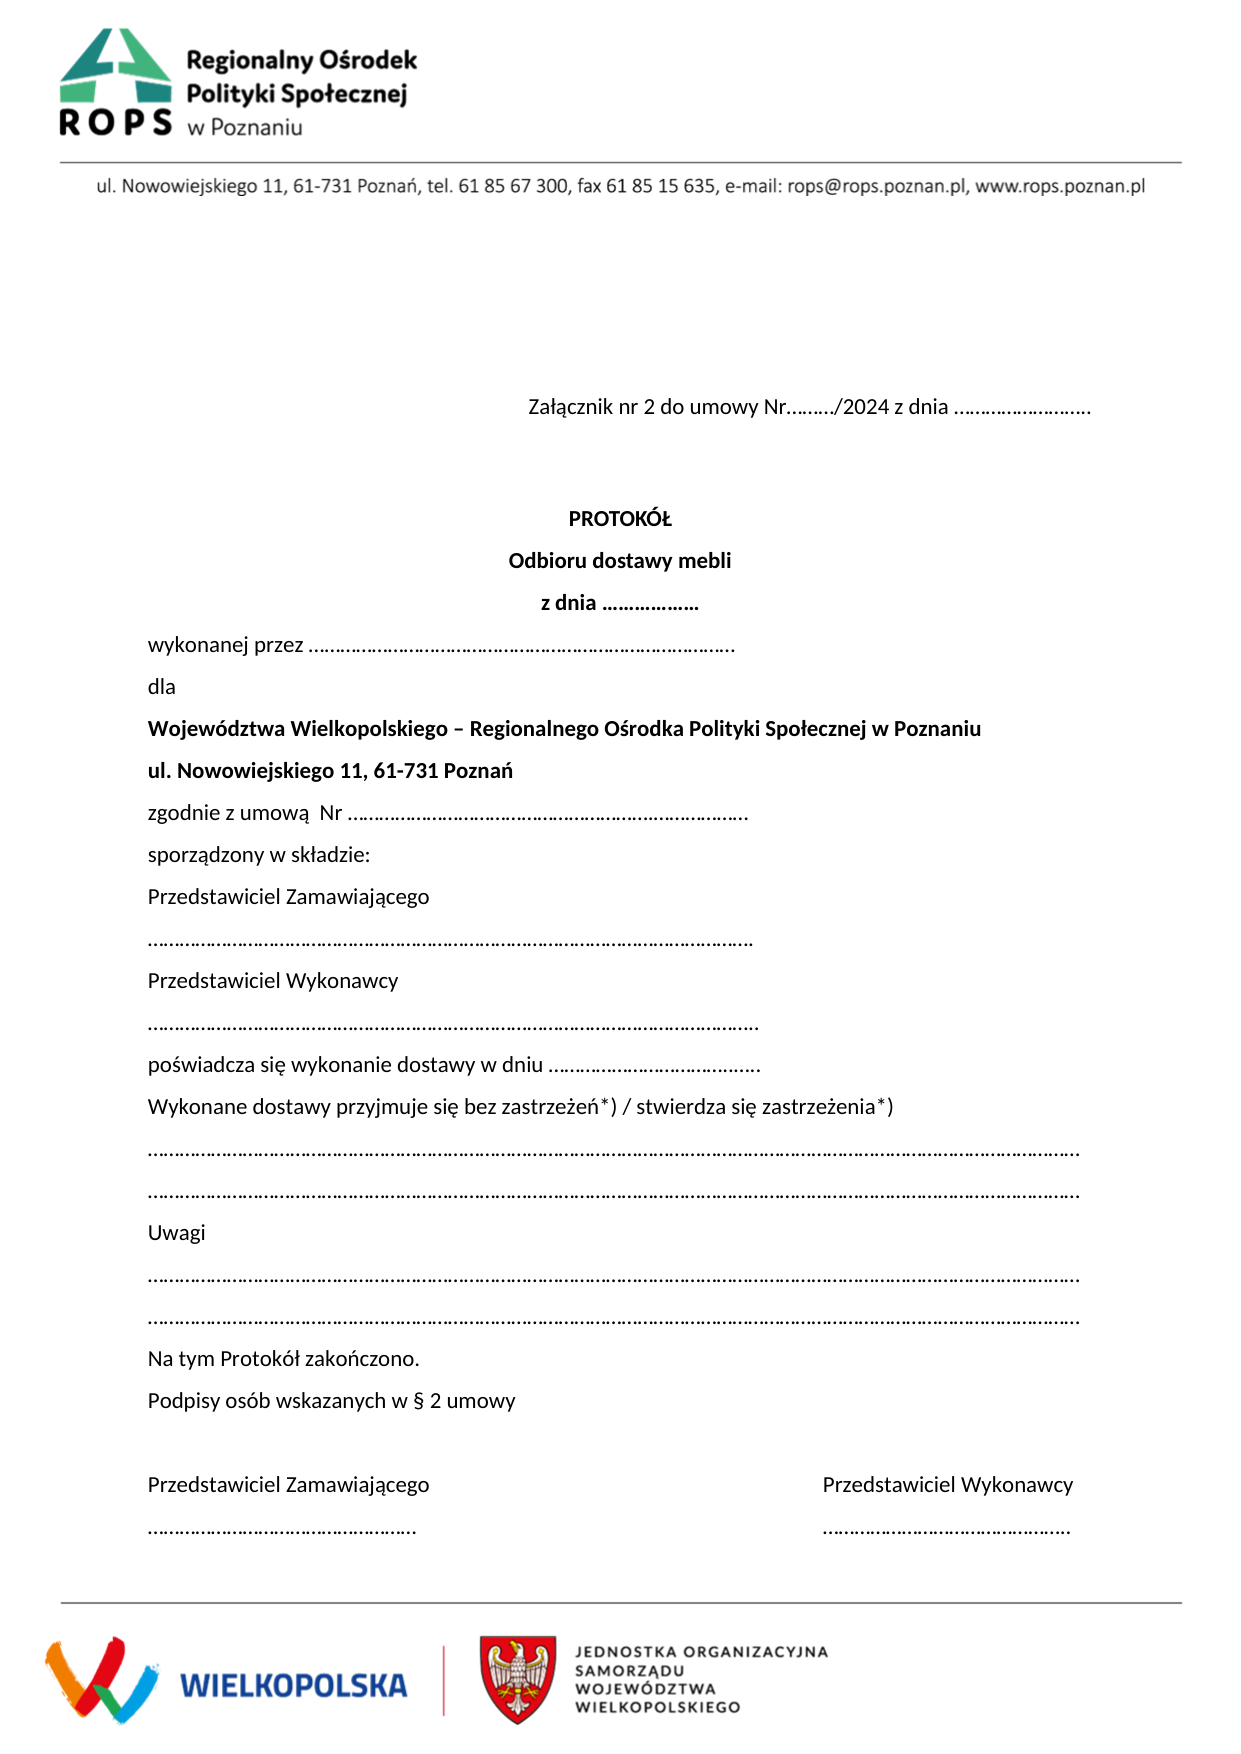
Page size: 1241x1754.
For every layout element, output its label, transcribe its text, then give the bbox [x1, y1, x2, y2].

text poświadcza się wykonanie dostawy w dniu ……………………………..….. [148, 1050, 1093, 1078]
text Przedstawiciel Zamawiającego [148, 882, 1093, 910]
text Wykonane dostawy przyjmuje się bez zastrzeżeń*) / stwierdza się zastrzeżenia*) ………………………………………………………………………………………………………………………………………………………………………………………………………………………………………………………………………………………………………………………… [148, 1092, 1093, 1204]
text Na tym Protokół zakończono. [148, 1344, 1093, 1372]
text z dnia ……………… [148, 588, 1093, 616]
text Odbioru dostawy mebli [148, 546, 1093, 574]
picture [2, 1601, 1241, 1752]
text sporządzony w składzie: [148, 840, 1093, 868]
text …………………………………………………………………………………………………….. [148, 1008, 1093, 1036]
text Uwagi ………………………………………………………………………………………………………………………………………………………………………………………………………………………………………………………………………………………………………………………… [148, 1218, 1093, 1330]
text Załącznik nr 2 do umowy Nr………/2024 z dnia …………………….. [148, 364, 1093, 420]
text Województwa Wielkopolskiego – Regionalnego Ośrodka Polityki Społecznej w Poznaniu [148, 714, 1093, 742]
text wykonanej przez ……………………………………………………………………… [148, 630, 1093, 658]
text Przedstawiciel Zamawiającego Przedstawiciel Wykonawcy [148, 1428, 1093, 1498]
text ……………………………………………………………………………………………………. [148, 924, 1093, 952]
text zgodnie z umową Nr ………………………………………………….……………… [148, 798, 1093, 826]
text PROTOKÓŁ [148, 504, 1093, 532]
picture [2, 0, 1241, 196]
text …………………………………………… ……………………………………….. [148, 1512, 1093, 1540]
text ul. Nowowiejskiego 11, 61-731 Poznań [148, 756, 1093, 784]
text dla [148, 672, 1093, 700]
text Podpisy osób wskazanych w § 2 umowy [148, 1386, 1093, 1414]
text Przedstawiciel Wykonawcy [148, 966, 1093, 994]
